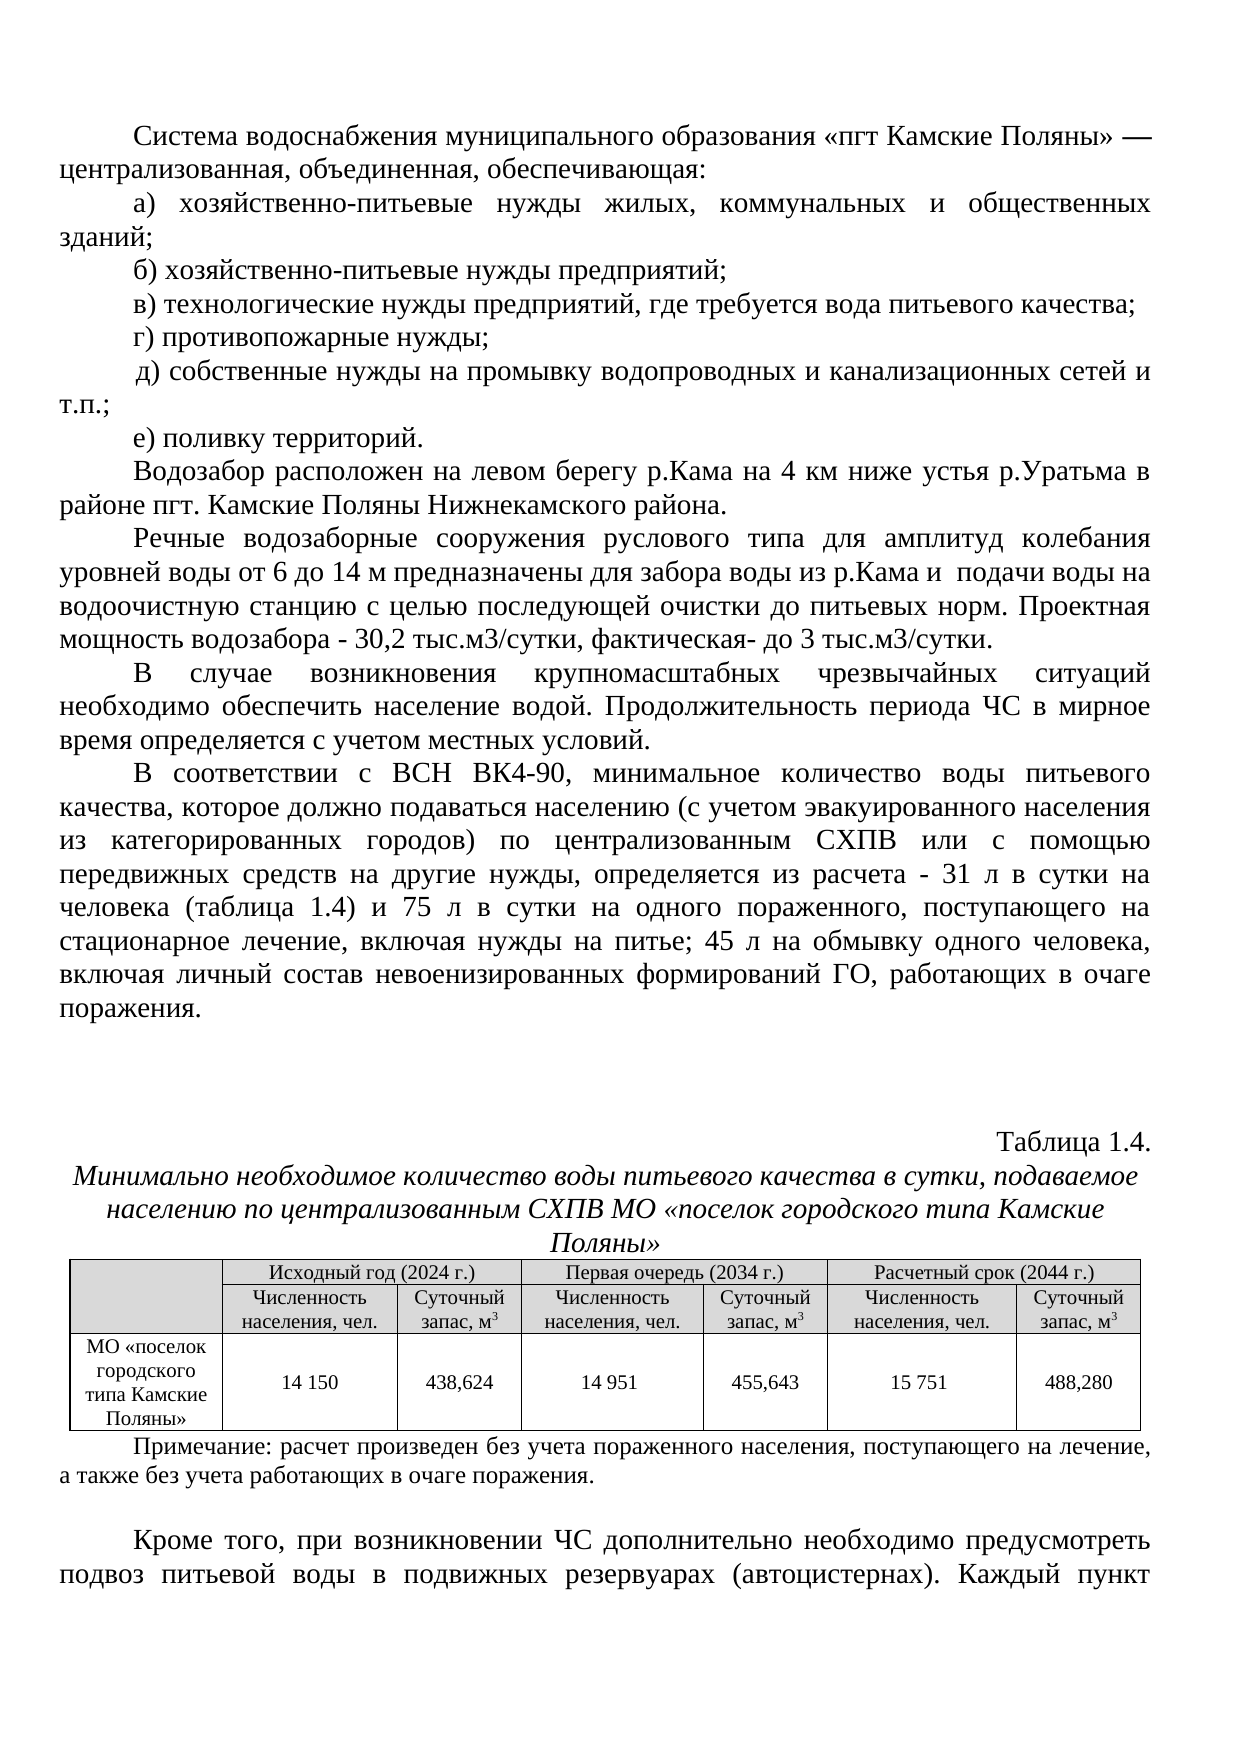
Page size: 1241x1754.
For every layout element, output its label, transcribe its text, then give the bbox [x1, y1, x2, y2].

table_cell Численность населения, чел. [522, 1285, 703, 1333]
text Минимально необходимое количество воды питьевого качества в сутки, подаваемое населению по централизованным СХПВ МО «поселок городского типа Камские Поляны» [59, 1158, 1152, 1258]
table_header [71, 1260, 222, 1333]
table_cell 438,624 [398, 1334, 521, 1430]
table_header Расчетный срок (2044 г.) [828, 1260, 1140, 1284]
table_cell Суточный запас, м3 [1017, 1285, 1140, 1333]
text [59, 1522, 1152, 1589]
text г) противопожарные нужды; [59, 319, 1152, 353]
table_header Исходный год (2024 г.) [223, 1260, 521, 1284]
table_cell Численность населения, чел. [223, 1285, 397, 1333]
table_cell 14 951 [522, 1334, 703, 1430]
table_cell 14 150 [223, 1334, 397, 1430]
text Система водоснабжения муниципального образования «пгт Камские Поляны» — централизованная, объединенная, обеспечивающая: [59, 118, 1152, 185]
text В случае возникновения крупномасштабных чрезвычайных ситуаций необходимо обеспечить население водой. Продолжительность периода ЧС в мирное время определяется с учетом местных условий. [59, 655, 1152, 755]
text а) хозяйственно-питьевые нужды жилых, коммунальных и общественных зданий; [59, 185, 1152, 252]
table_cell 455,643 [704, 1334, 827, 1430]
table_cell МО «поселок городского типа Камские Поляны» [71, 1334, 222, 1430]
table_cell 488,280 [1017, 1334, 1140, 1430]
table_header Первая очередь (2034 г.) [522, 1260, 827, 1284]
text е) поливку территорий. [59, 420, 1152, 453]
text б) хозяйственно-питьевые нужды предприятий; [59, 252, 1152, 286]
table_cell 15 751 [828, 1334, 1016, 1430]
text Водозабор расположен на левом берегу р.Кама на 4 км ниже устья р.Уратьма в районе пгт. Камские Поляны Нижнекамского района. [59, 453, 1152, 521]
text в) технологические нужды предприятий, где требуется вода питьевого качества; [59, 286, 1152, 319]
table_cell Суточный запас, м3 [704, 1285, 827, 1333]
text Примечание: расчет произведен без учета пораженного населения, поступающего на лечение, а также без учета работающих в очаге поражения. [59, 1431, 1152, 1489]
text Речные водозаборные сооружения руслового типа для амплитуд колебания уровней воды от 6 до 14 м предназначены для забора воды из р.Кама и подачи воды на водоочистную станцию с целью последующей очистки до питьевых норм. Проектная мощность водозабора - 30,2 тыс.м3/сутки, фактическая- до 3 тыс.м3/сутки. [59, 521, 1152, 655]
text Таблица 1.4. [59, 1124, 1152, 1158]
table_cell Численность населения, чел. [828, 1285, 1016, 1333]
text В соответствии с ВСН ВК4-90, минимальное количество воды питьевого качества, которое должно подаваться населению (с учетом эвакуированного населения из категорированных городов) по централизованным СХПВ или с помощью передвижных средств на другие нужды, определяется из расчета - 31 л в сутки на человека (таблица 1.4) и 75 л в сутки на одного пораженного, поступающего на стационарное лечение, включая нужды на питье; 45 л на обмывку одного человека, включая личный состав невоенизированных формирований ГО, работающих в очаге поражения. [59, 755, 1152, 1024]
table_cell Суточный запас, м3 [398, 1285, 521, 1333]
text д) собственные нужды на промывку водопроводных и канализационных сетей и т.п.; [59, 353, 1152, 420]
